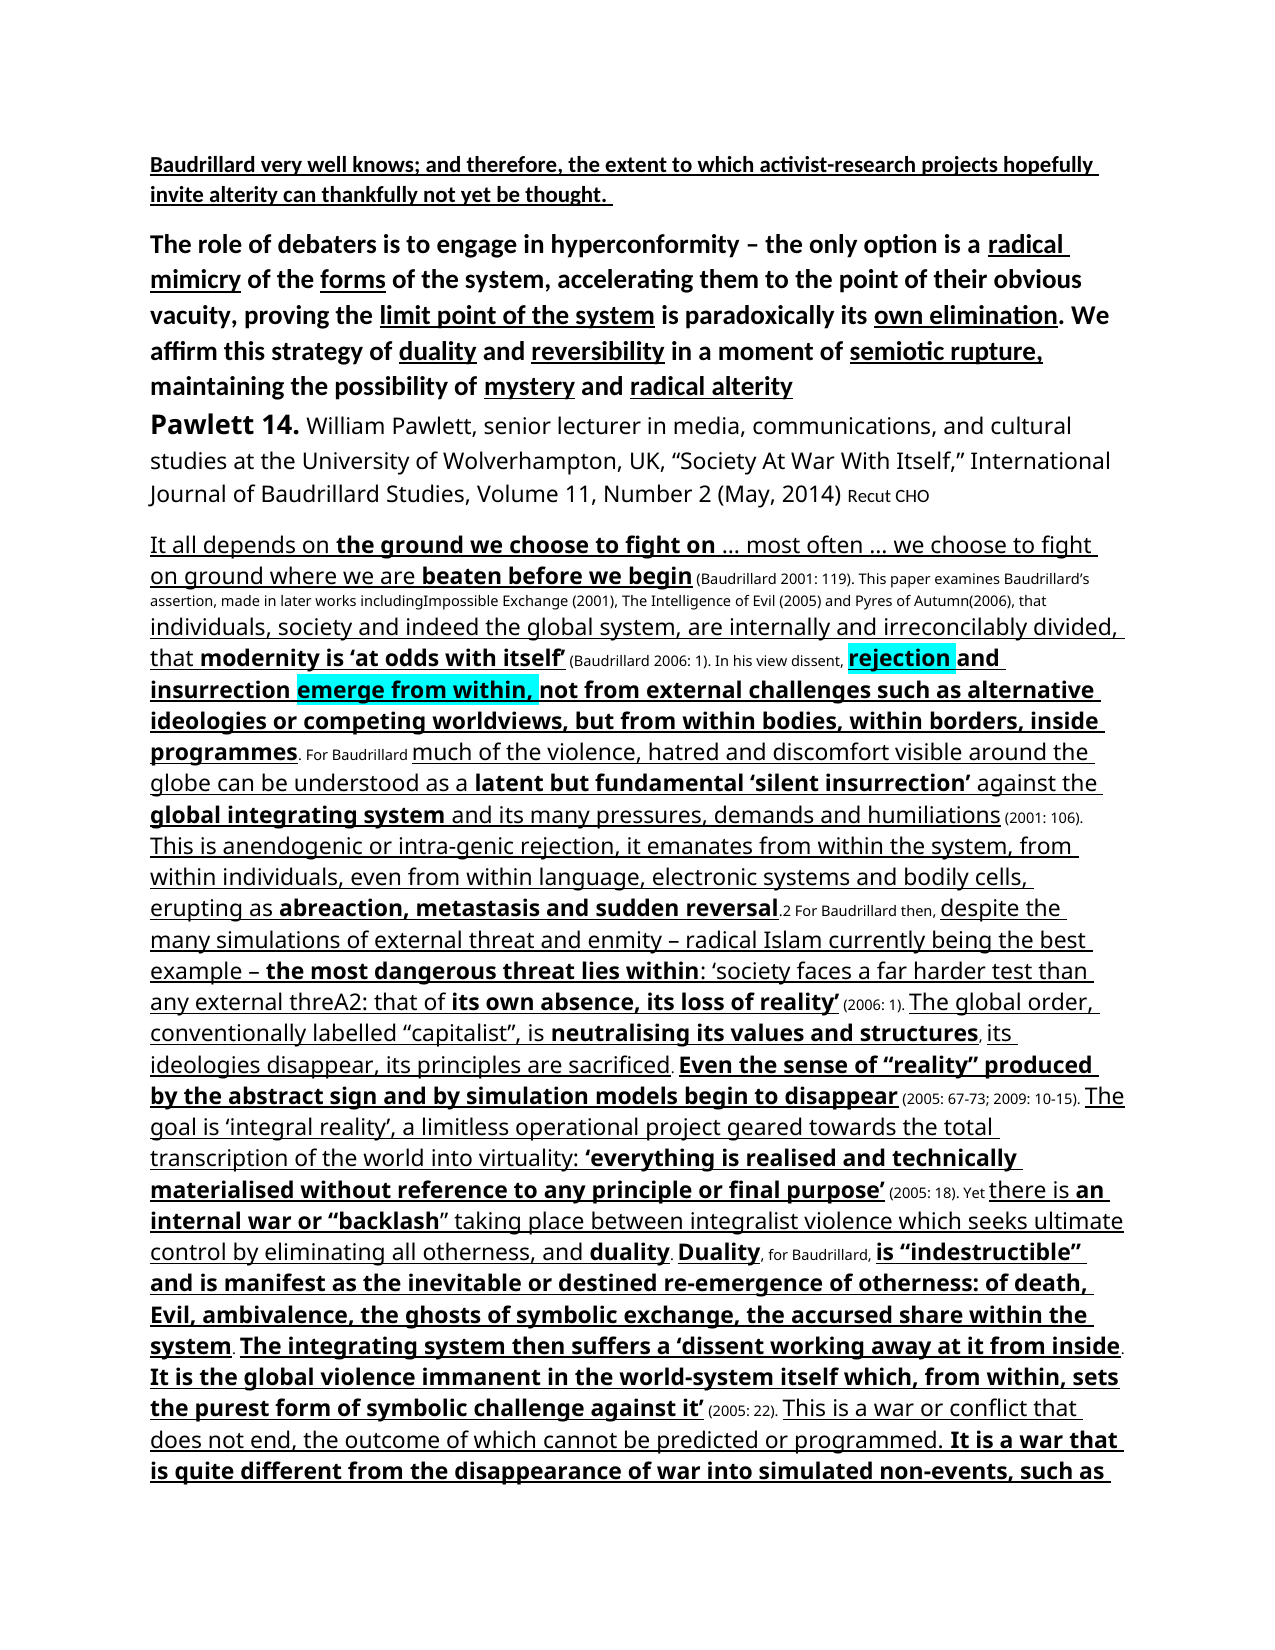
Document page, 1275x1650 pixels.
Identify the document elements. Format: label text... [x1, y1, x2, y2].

subtitle The role of debaters is to engage in hyperconformity – the only option is a radical mimicry of the forms of the system, accelerating them to the point of their obvious vacuity, proving the limit point of the system is paradoxically its own elimination. We affirm this strategy of duality and reversibility in a moment of semiotic rupture, maintaining the possibility of mystery and radical alterity [150, 227, 1125, 403]
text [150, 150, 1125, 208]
text Pawlett 14. William Pawlett, senior lecturer in media, communications, and cultural studies at the University of Wolverhampton, UK, “Society At War With Itself,” International Journal of Baudrillard Studies, Volume 11, Number 2 (May, 2014) Recut CHO [150, 405, 1125, 509]
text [150, 639, 1125, 1486]
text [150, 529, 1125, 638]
